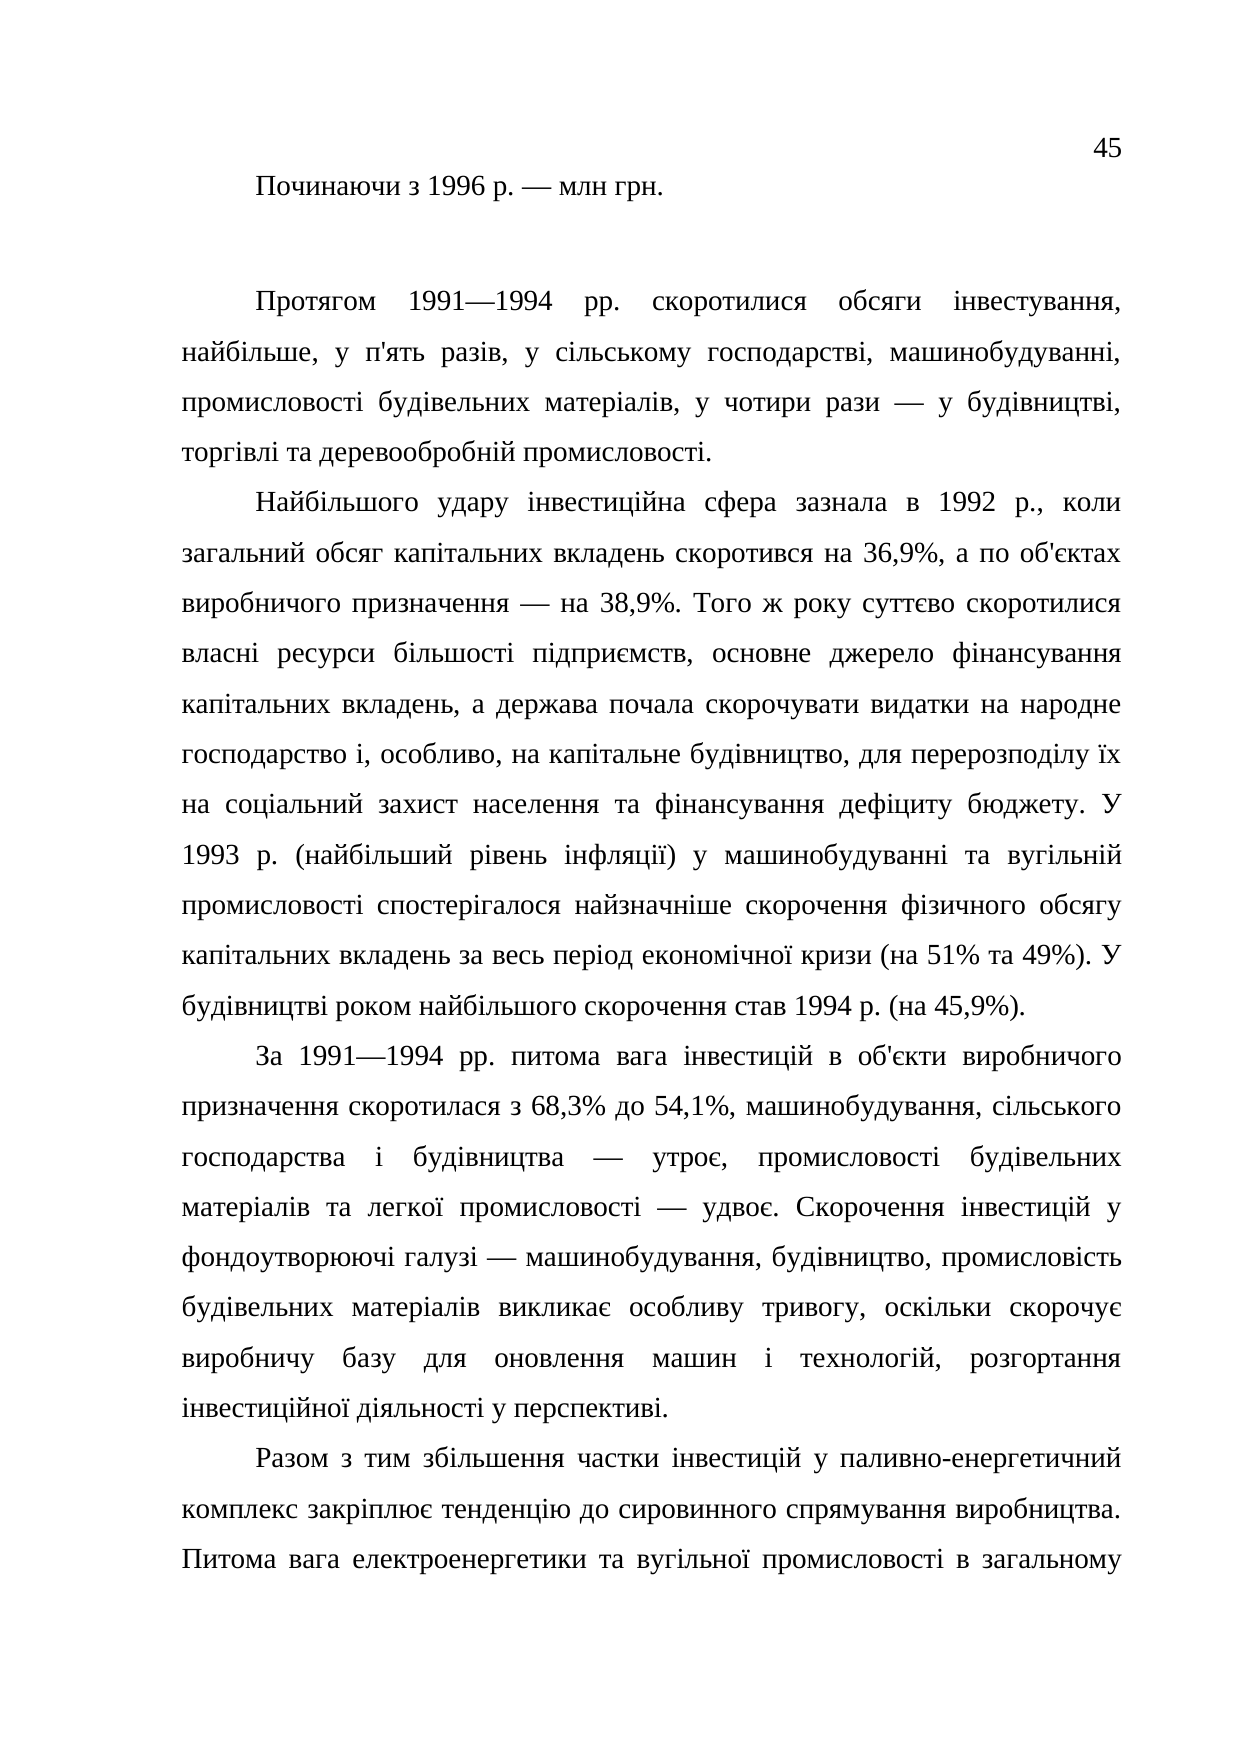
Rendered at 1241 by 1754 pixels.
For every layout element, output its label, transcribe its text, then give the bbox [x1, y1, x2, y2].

text Протягом 1991—1994 рр. скоротилися обсяги інвестування, найбільше, у п'ять разів, у сільському господарстві, машинобудуванні, промисловості будівельних матеріалів, у чотири рази — у будівництві, торгівлі та деревообробній промисловості. [181, 283, 1122, 468]
text Найбільшого удару інвестиційна сфера зазнала в 1992 р., коли загальний обсяг капітальних вкладень скоротився на 36,9%, а по об'єктах виробничого призначення — на 38,9%. Того ж року суттєво скоротилися власні ресурси більшості підприємств, основне джерело фінансування капітальних вкладень, а держава почала скорочувати видатки на народне господарство і, особливо, на капітальне будівництво, для перерозподілу їх на соціальний захист населення та фінансування дефіциту бюджету. У 1993 р. (найбільший рівень інфляції) у машинобудуванні та вугільній промисловості спостерігалося найзначніше скорочення фізичного обсягу капітальних вкладень за весь період економічної кризи (на 51% та 49%). У будівництві роком найбільшого скорочення став 1994 р. (на 45,9%). [181, 485, 1122, 1021]
text За 1991—1994 рр. питома вага інвестицій в об'єкти виробничого призначення скоротилася з 68,3% до 54,1%, машинобудування, сільського господарства і будівництва — утроє, промисловості будівельних матеріалів та легкої промисловості — удвоє. Скорочення інвестицій у фондоутворюючі галузі — машинобудування, будівництво, промисловість будівельних матеріалів викликає особливу тривогу, оскільки скорочує виробничу базу для оновлення машин і технологій, розгортання інвестиційної діяльності у перспективі. [181, 1038, 1122, 1424]
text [181, 1441, 1122, 1575]
text Починаючи з 1996 р. — млн грн. [181, 168, 1122, 202]
